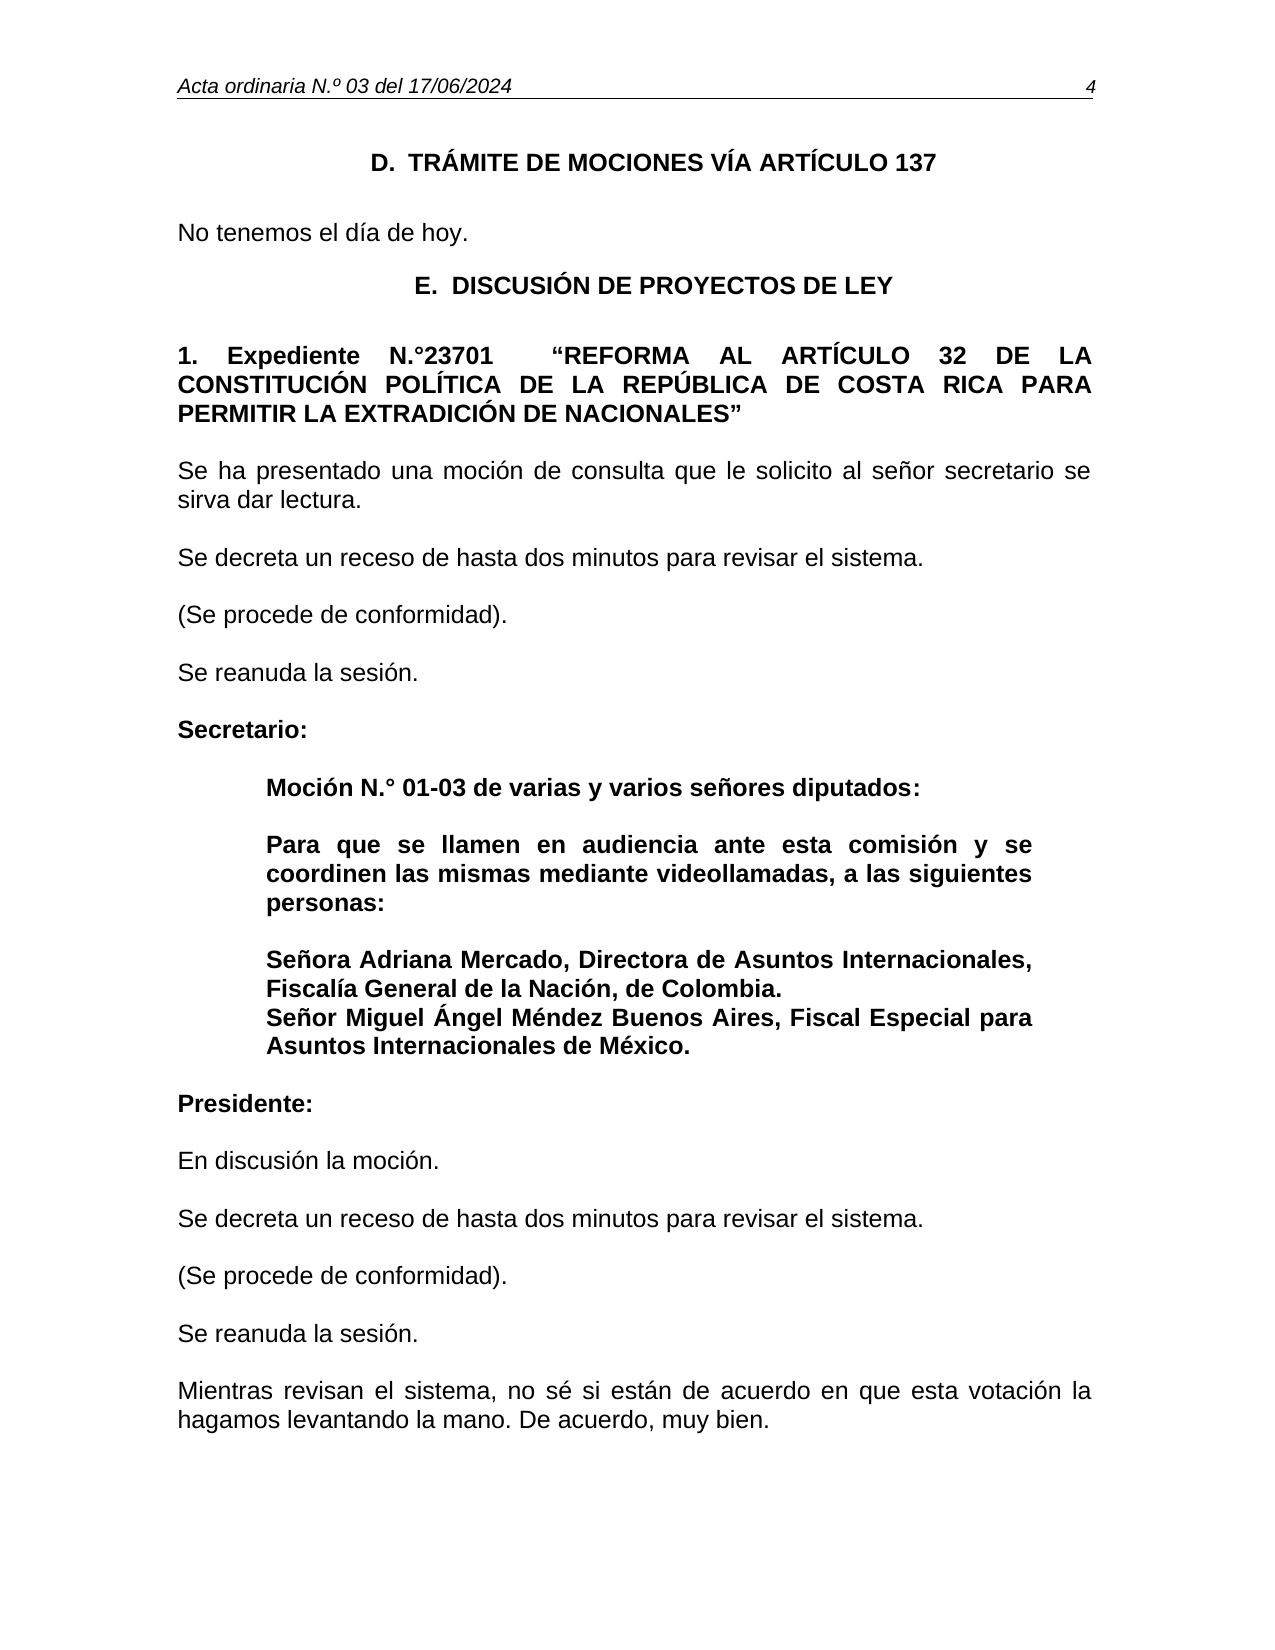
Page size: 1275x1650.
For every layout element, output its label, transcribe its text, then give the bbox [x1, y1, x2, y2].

text Moción N.° 01-03 de varias y varios señores diputados: [266, 773, 1034, 801]
text En discusión la moción. [177, 1146, 1093, 1175]
subtitle DISCUSIÓN DE PROYECTOS DE LEY [215, 271, 1093, 300]
text (Se procede de conformidad). [177, 1261, 1093, 1290]
text Señora Adriana Mercado, Directora de Asuntos Internacionales, Fiscalía General de la Nación, de Colombia. [266, 945, 1034, 1003]
text Se ha presentado una moción de consulta que le solicito al señor secretario se sirva dar lectura. [177, 456, 1093, 514]
text 1. Expediente N.°23701 “REFORMA AL ARTÍCULO 32 DE LA CONSTITUCIÓN POLÍTICA DE LA REPÚBLICA DE COSTA RICA PARA PERMITIR LA EXTRADICIÓN DE NACIONALES” [177, 341, 1093, 428]
text Secretario: [177, 715, 1093, 744]
text No tenemos el día de hoy. [177, 218, 1093, 246]
text Se decreta un receso de hasta dos minutos para revisar el sistema. [177, 543, 1093, 571]
text Se reanuda la sesión. [177, 658, 1093, 686]
text Señor Miguel Ángel Méndez Buenos Aires, Fiscal Especial para Asuntos Internacionales de México. [266, 1003, 1034, 1060]
text Para que se llamen en audiencia ante esta comisión y se coordinen las mismas mediante videollamadas, a las siguientes personas: [266, 830, 1034, 916]
subtitle TRÁMITE DE MOCIONES VÍA ARTÍCULO 137 [215, 148, 1093, 176]
text (Se procede de conformidad). [177, 600, 1093, 629]
text Presidente: [177, 1089, 1093, 1118]
text Se reanuda la sesión. [177, 1319, 1093, 1348]
text Se decreta un receso de hasta dos minutos para revisar el sistema. [177, 1204, 1093, 1233]
text Mientras revisan el sistema, no sé si están de acuerdo en que esta votación la hagamos levantando la mano. De acuerdo, muy bien. [177, 1376, 1093, 1434]
